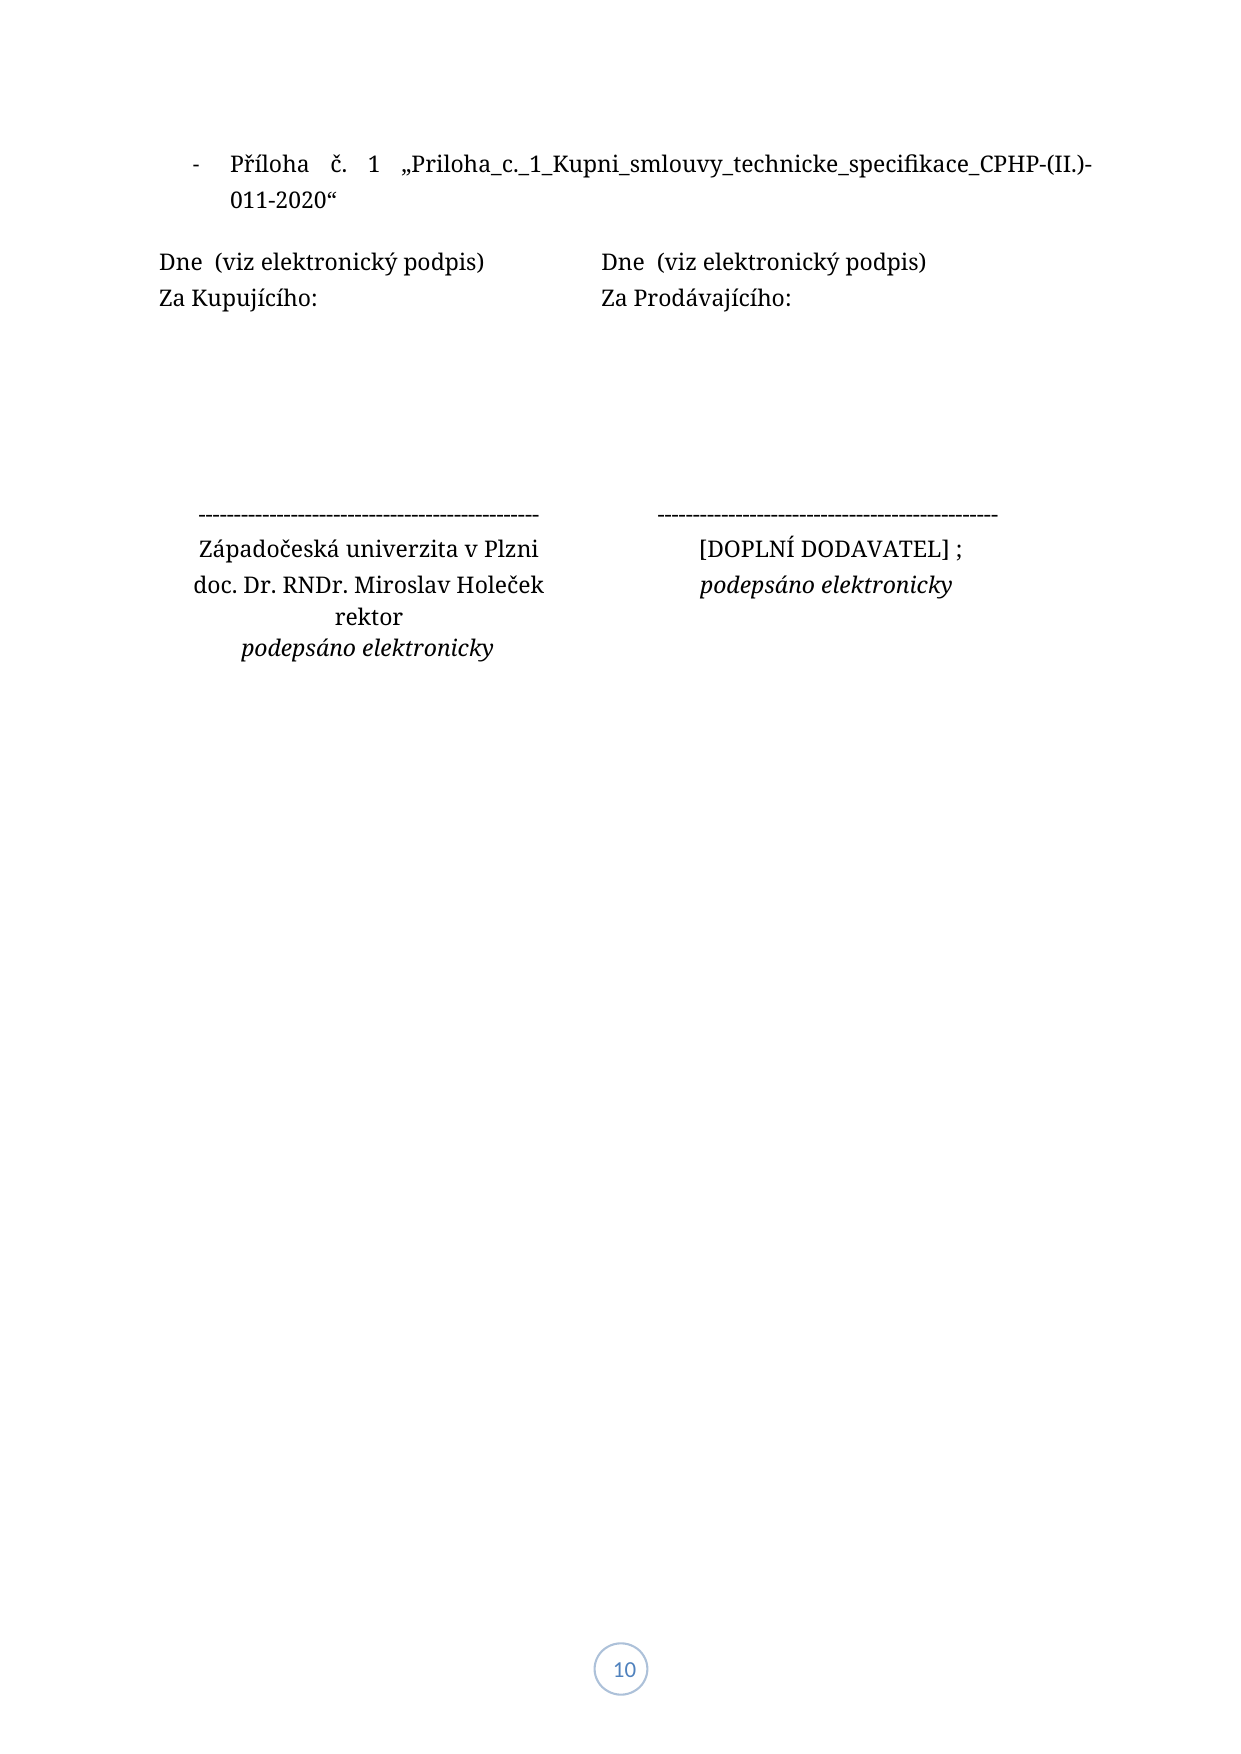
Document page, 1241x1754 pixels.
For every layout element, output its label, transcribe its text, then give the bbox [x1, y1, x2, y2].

table_header Dne (viz elektronický podpis) Za Kupujícího: ------------------------------------------------ Západočeská univerzita v Plzni doc. Dr. RNDr. Miroslav Holeček rektor podepsáno elektronicky [148, 246, 590, 663]
list Příloha č. 1 „Priloha_c._1_Kupni_smlouvy_technicke_specifikace_CPHP-(II.)-011-2020“ [192, 148, 1093, 215]
table_header Dne (viz elektronický podpis) Za Prodávajícího: ------------------------------------------------ [DOPLNÍ DODAVATEL] ; podepsáno elektronicky [590, 246, 1065, 663]
